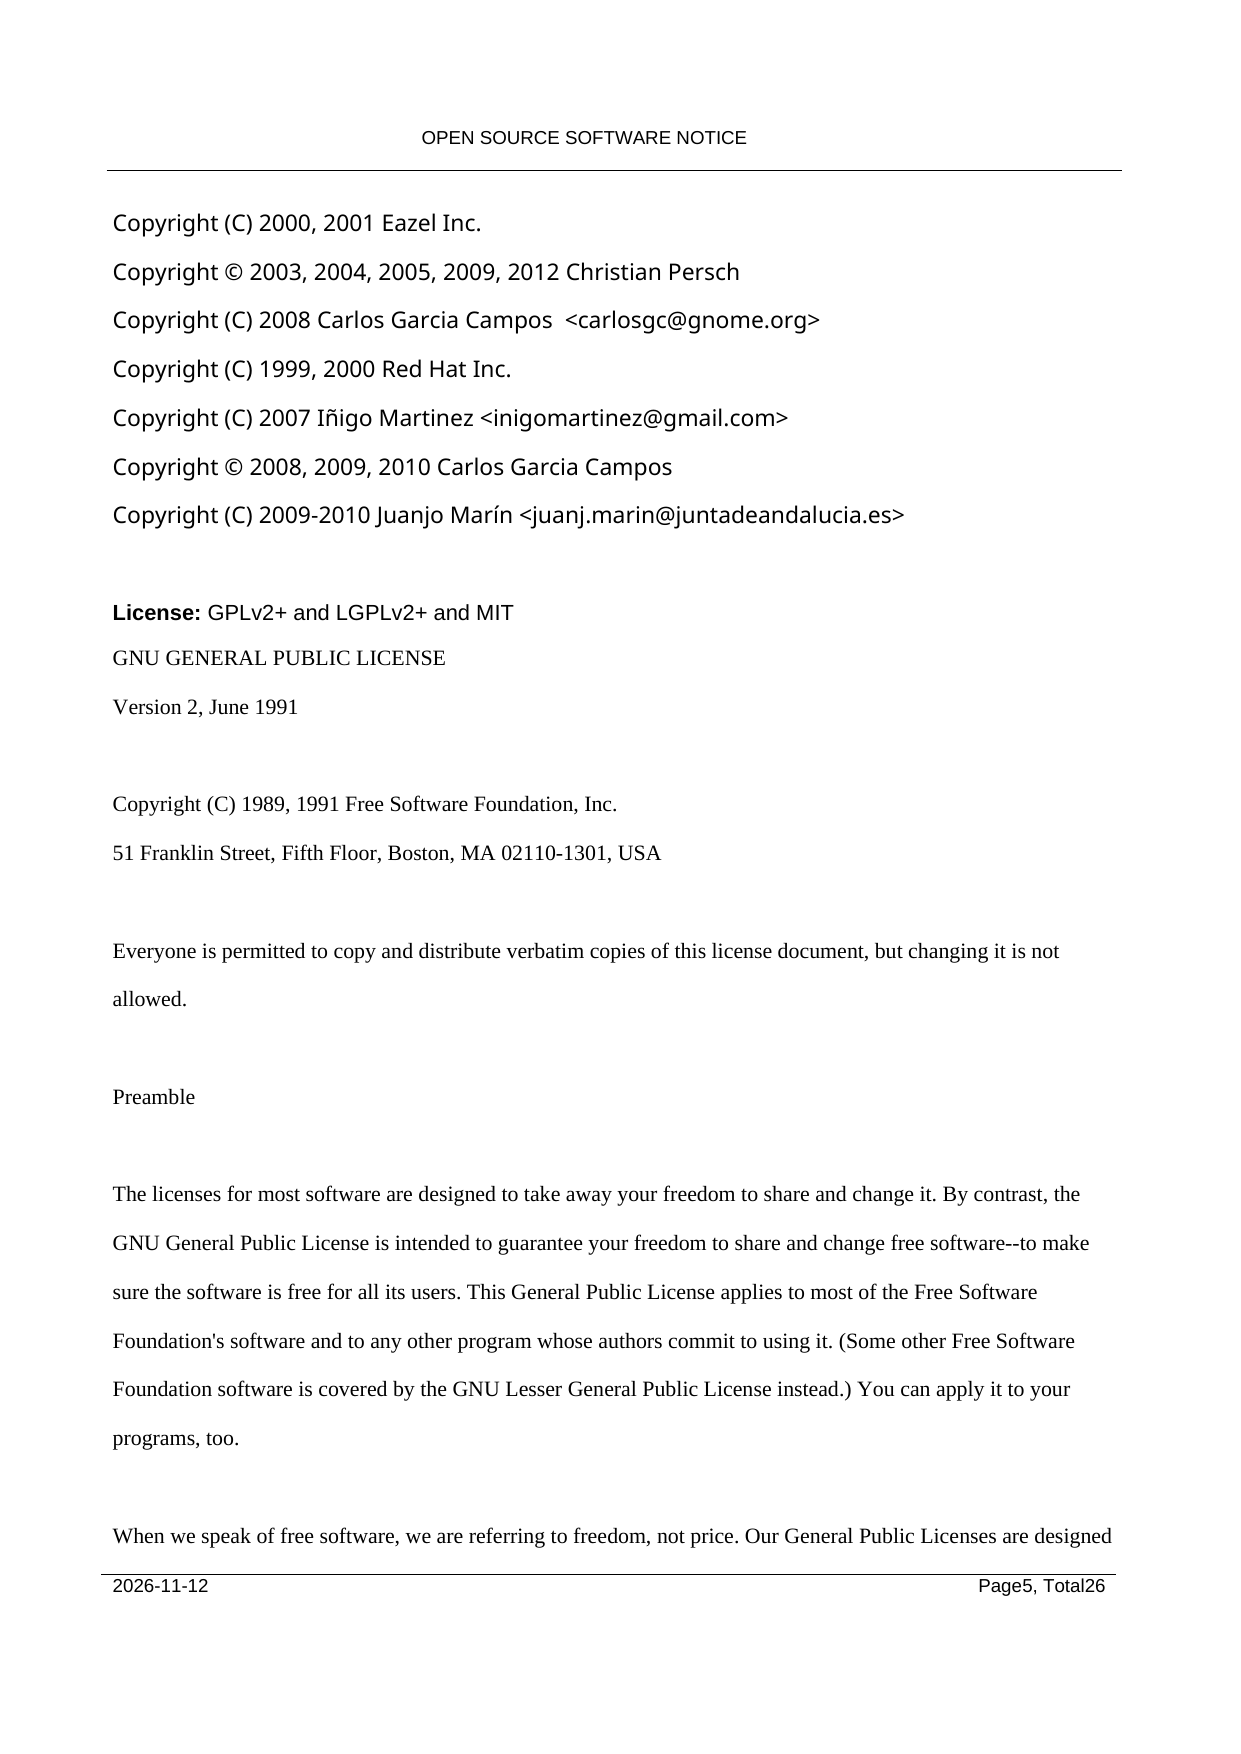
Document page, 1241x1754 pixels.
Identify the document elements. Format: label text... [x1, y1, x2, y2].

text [112, 641, 1128, 1551]
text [112, 206, 1128, 580]
text License: GPLv2+ and LGPLv2+ and MIT [112, 596, 1128, 629]
